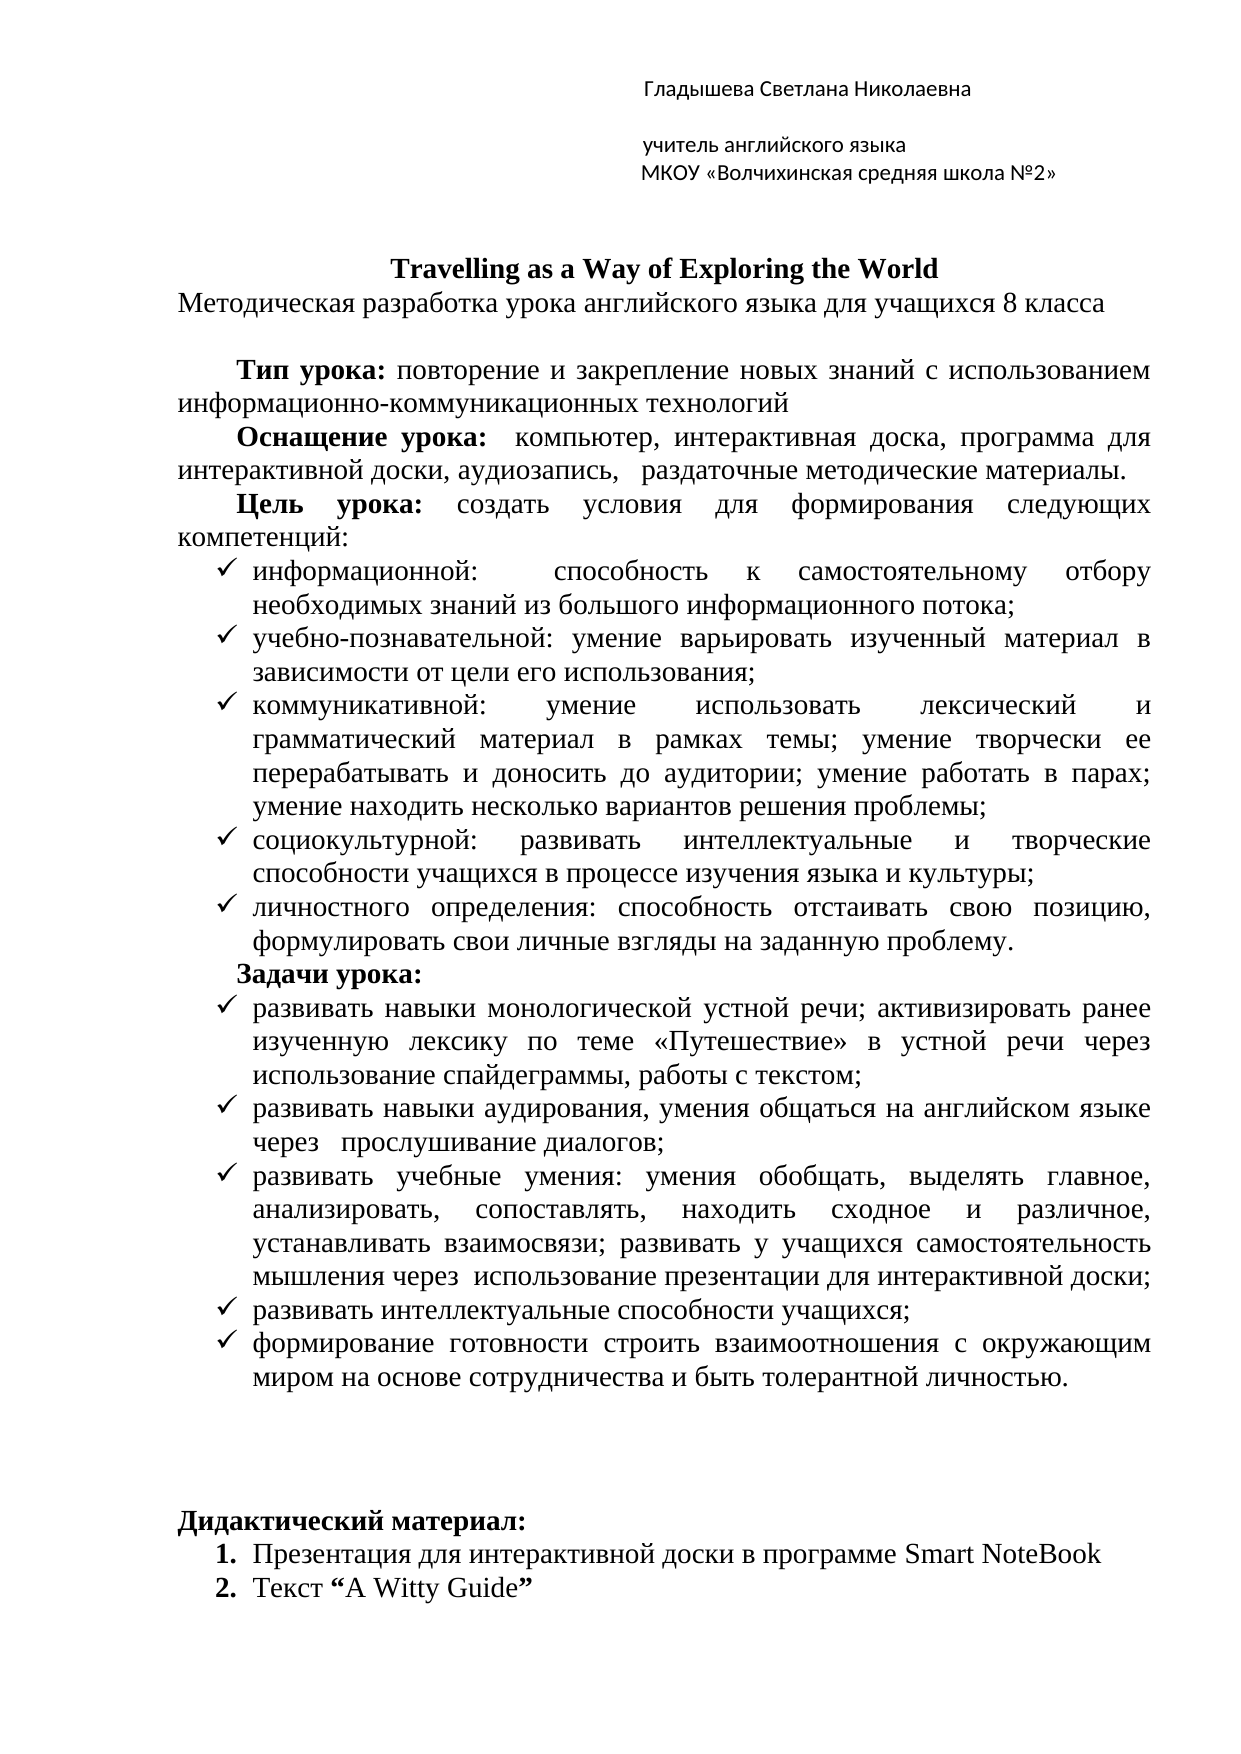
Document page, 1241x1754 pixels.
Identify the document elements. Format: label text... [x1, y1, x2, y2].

list социокультурной: развивать интеллектуальные и творческие способности учащихся в процессе изучения языка и культуры; [215, 822, 1152, 889]
text Методическая разработка урока английского языка для учащихся 8 класса [177, 285, 1152, 318]
list коммуникативной: умение использовать лексический и грамматический материал в рамках темы; умение творчески ее перерабатывать и доносить до аудитории; умение работать в парах; умение находить несколько вариантов решения проблемы; [215, 687, 1152, 822]
text Задачи урока: [177, 956, 1152, 990]
list развивать интеллектуальные способности учащихся; [215, 1292, 1152, 1326]
list развивать навыки аудирования, умения общаться на английском языке через прослушивание диалогов; [215, 1090, 1152, 1158]
list Презентация для интерактивной доски в программе Smart NoteBook [215, 1536, 1152, 1570]
text Тип урока: повторение и закрепление новых знаний с использованием информационно-коммуникационных технологий [177, 352, 1152, 419]
text Travelling as a Way of Exploring the World [177, 251, 1152, 285]
list развивать навыки монологической устной речи; активизировать ранее изученную лексику по теме «Путешествие» в устной речи через использование спайдеграммы, работы с текстом; [215, 990, 1152, 1090]
list личностного определения: способность отстаивать свою позицию, формулировать свои личные взгляды на заданную проблему. [215, 889, 1152, 956]
list Текст “A Witty Guide” [215, 1570, 1152, 1603]
text Дидактический материал: [177, 1503, 1152, 1536]
list учебно-познавательной: умение варьировать изученный материал в зависимости от цели его использования; [215, 620, 1152, 687]
list формирование готовности строить взаимоотношения с окружающим миром на основе сотрудничества и быть толерантной личностью. [215, 1326, 1152, 1393]
text Оснащение урока: компьютер, интерактивная доска, программа для интерактивной доски, аудиозапись, раздаточные методические материалы. [177, 419, 1152, 486]
list информационной: способность к самостоятельному отбору необходимых знаний из большого информационного потока; [215, 553, 1152, 620]
text Цель урока: создать условия для формирования следующих компетенций: [177, 486, 1152, 553]
list развивать учебные умения: умения обобщать, выделять главное, анализировать, сопоставлять, находить сходное и различное, устанавливать взаимосвязи; развивать у учащихся самостоятельность мышления через использование презентации для интерактивной доски; [215, 1158, 1152, 1292]
